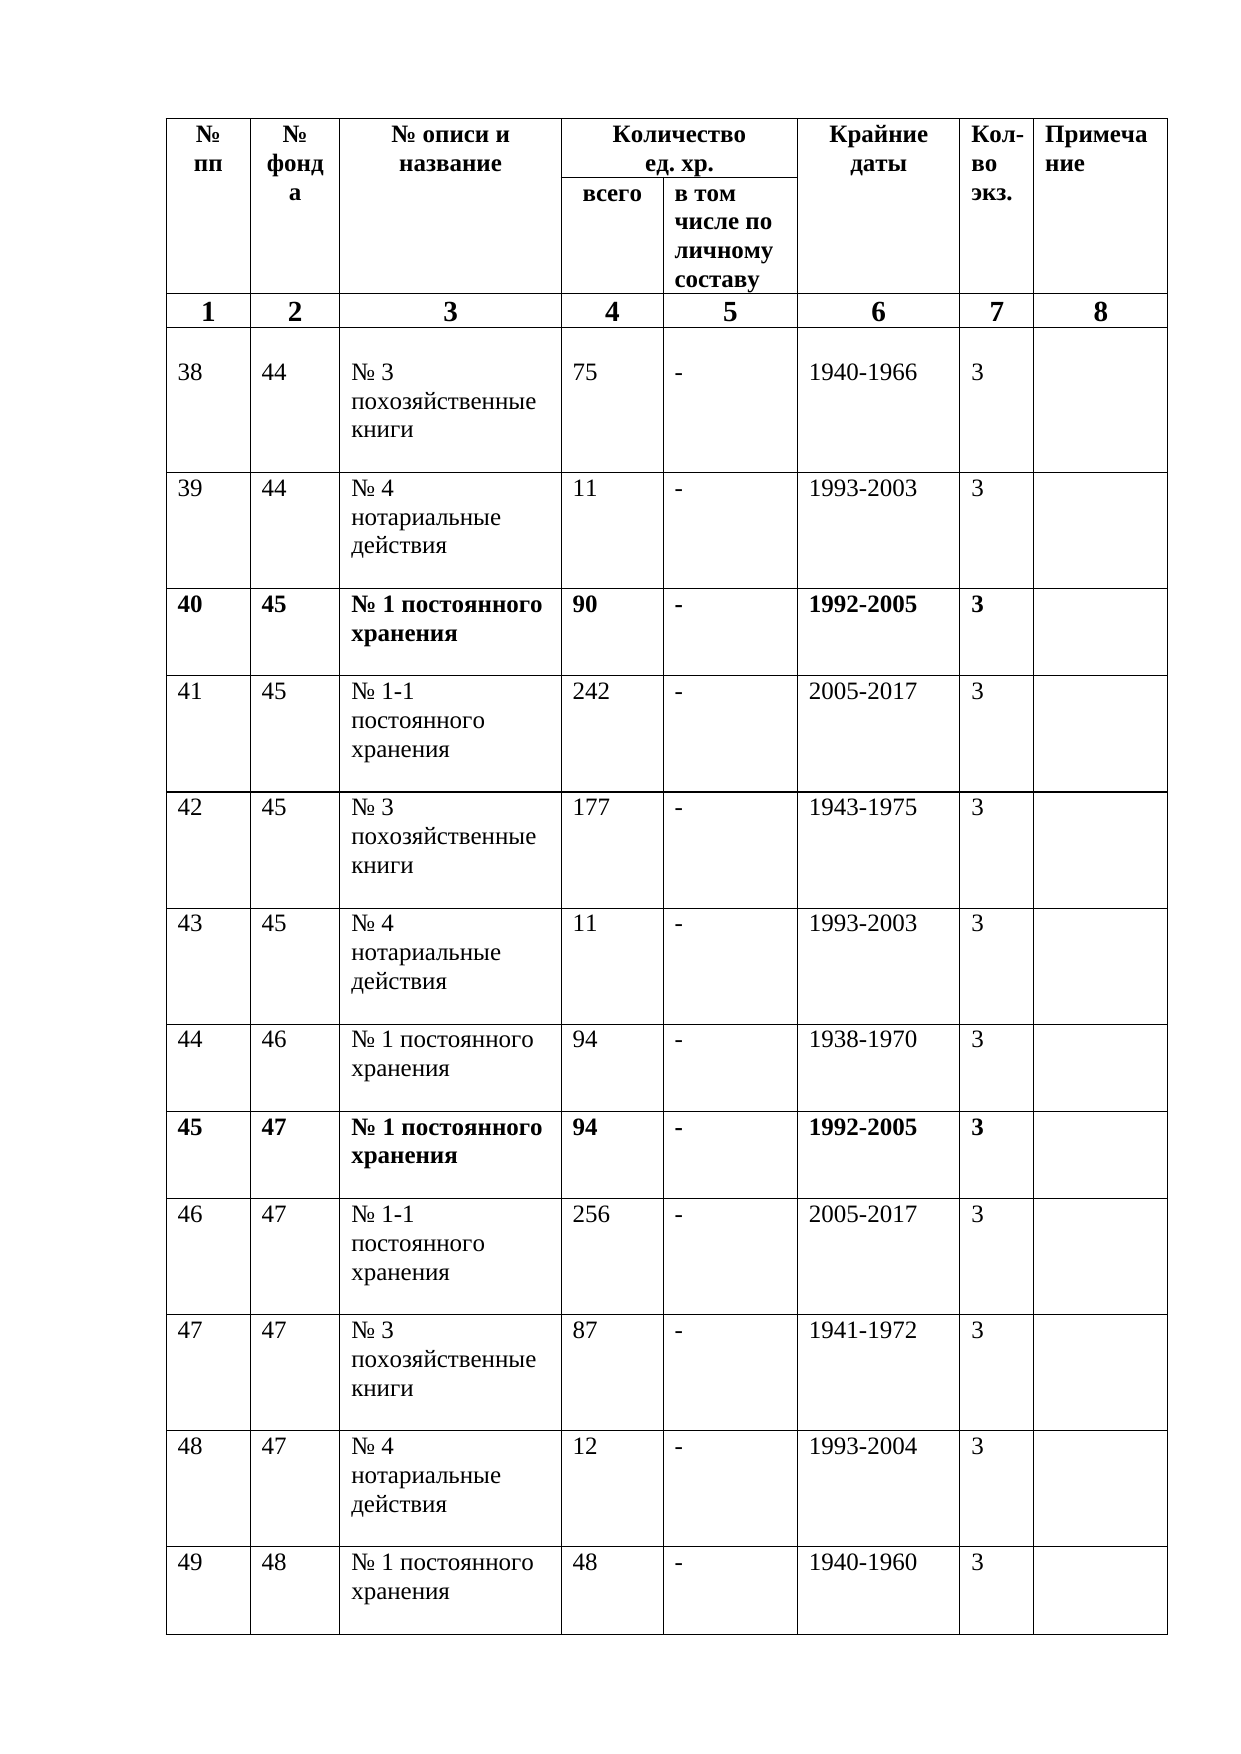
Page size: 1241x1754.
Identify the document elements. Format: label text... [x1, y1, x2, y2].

table_cell 3 [960, 1112, 1033, 1198]
table_cell [1034, 1315, 1167, 1430]
table_cell № 3 похозяйственные книги [340, 1315, 561, 1430]
table_cell 48 [167, 1431, 250, 1546]
table_cell Примечание [1034, 119, 1167, 293]
table_cell 1938-1970 [798, 1025, 959, 1111]
table_cell 90 [562, 589, 663, 675]
table_cell 47 [251, 1315, 339, 1430]
table_cell 3 [960, 793, 1033, 907]
table_cell 1993-2003 [798, 473, 959, 588]
table_cell 2005-2017 [798, 676, 959, 791]
table_cell 94 [562, 1025, 663, 1111]
table_cell 2 [251, 294, 339, 327]
table_cell - [664, 1315, 797, 1430]
table_cell - [664, 473, 797, 588]
table_cell [1034, 1547, 1167, 1633]
table_cell 2005-2017 [798, 1199, 959, 1314]
table_cell 40 [167, 589, 250, 675]
table_cell Кол-во экз. [960, 119, 1033, 293]
table_cell 256 [562, 1199, 663, 1314]
table_cell [1034, 676, 1167, 791]
table_cell № 1 постоянного хранения [340, 589, 561, 675]
table_cell - [664, 1547, 797, 1633]
table_cell 41 [167, 676, 250, 791]
table_cell [1034, 1112, 1167, 1198]
table_cell 38 [167, 328, 250, 472]
table_cell Количество ед. хр. [562, 119, 797, 177]
table_cell 1992-2005 [798, 589, 959, 675]
table_cell 94 [562, 1112, 663, 1198]
table_cell 45 [251, 676, 339, 791]
table_cell [1034, 909, 1167, 1023]
table_cell [1034, 793, 1167, 907]
table_cell 3 [340, 294, 561, 327]
table_cell - [664, 1199, 797, 1314]
table_cell - [664, 1025, 797, 1111]
table_cell 1 [167, 294, 250, 327]
table_cell 177 [562, 793, 663, 907]
table_cell № 3 похозяйственные книги [340, 328, 561, 472]
table_cell - [664, 909, 797, 1023]
table_cell 1992-2005 [798, 1112, 959, 1198]
table_cell 1993-2003 [798, 909, 959, 1023]
table_cell № 1 постоянного хранения [340, 1547, 561, 1633]
table_cell 44 [251, 328, 339, 472]
table_cell 46 [167, 1199, 250, 1314]
table_cell 12 [562, 1431, 663, 1546]
table_cell 11 [562, 909, 663, 1023]
table_cell 1940-1960 [798, 1547, 959, 1633]
table_cell - [664, 589, 797, 675]
table_cell № 4 нотариальные действия [340, 1431, 561, 1546]
table_cell - [664, 1431, 797, 1546]
table_cell 3 [960, 473, 1033, 588]
table_cell 8 [1034, 294, 1167, 327]
table_cell 242 [562, 676, 663, 791]
table_cell 1943-1975 [798, 793, 959, 907]
table_cell 1993-2004 [798, 1431, 959, 1546]
table_cell 49 [167, 1547, 250, 1633]
table_cell 44 [167, 1025, 250, 1111]
table_cell Крайние даты [798, 119, 959, 293]
table_cell 43 [167, 909, 250, 1023]
table_cell № 1-1 постоянного хранения [340, 676, 561, 791]
table_cell 1940-1966 [798, 328, 959, 472]
table_cell 46 [251, 1025, 339, 1111]
table_cell 3 [960, 1025, 1033, 1111]
table_cell 42 [167, 793, 250, 907]
table_cell 45 [251, 589, 339, 675]
table_cell 3 [960, 676, 1033, 791]
table_cell 1941-1972 [798, 1315, 959, 1430]
table_cell [1034, 1199, 1167, 1314]
table_cell - [664, 676, 797, 791]
table_cell 45 [167, 1112, 250, 1198]
table_cell 4 [562, 294, 663, 327]
table_cell всего [562, 178, 663, 293]
table_cell [1034, 328, 1167, 472]
table_cell [1034, 1025, 1167, 1111]
table_cell № 4 нотариальные действия [340, 473, 561, 588]
table_cell № фонда [251, 119, 339, 293]
table_cell 7 [960, 294, 1033, 327]
table_cell 11 [562, 473, 663, 588]
table_cell 3 [960, 1199, 1033, 1314]
table_cell № 3 похозяйственные книги [340, 793, 561, 907]
table_cell 3 [960, 1547, 1033, 1633]
table_cell 45 [251, 909, 339, 1023]
table_cell № 1 постоянного хранения [340, 1112, 561, 1198]
table_cell 44 [251, 473, 339, 588]
table_cell 48 [562, 1547, 663, 1633]
table_cell - [664, 793, 797, 907]
table_cell № 4 нотариальные действия [340, 909, 561, 1023]
table_cell 47 [167, 1315, 250, 1430]
table_cell - [664, 1112, 797, 1198]
table_cell № 1 постоянного хранения [340, 1025, 561, 1111]
table_cell 3 [960, 589, 1033, 675]
table_cell 47 [251, 1112, 339, 1198]
table_cell № пп [167, 119, 250, 293]
table_cell 87 [562, 1315, 663, 1430]
table_cell № описи и название [340, 119, 561, 293]
table_cell 5 [664, 294, 797, 327]
table_cell [1034, 473, 1167, 588]
table_cell № 1-1 постоянного хранения [340, 1199, 561, 1314]
table_cell в том числе по личному составу [664, 178, 797, 293]
table_cell [1034, 1431, 1167, 1546]
table_cell 45 [251, 793, 339, 907]
table_cell 48 [251, 1547, 339, 1633]
table_cell - [664, 328, 797, 472]
table_cell 47 [251, 1431, 339, 1546]
table_cell 3 [960, 909, 1033, 1023]
table_cell 39 [167, 473, 250, 588]
table_cell 3 [960, 328, 1033, 472]
table_cell 3 [960, 1431, 1033, 1546]
table_cell 6 [798, 294, 959, 327]
table_cell 47 [251, 1199, 339, 1314]
table_cell [1034, 589, 1167, 675]
table_cell 75 [562, 328, 663, 472]
table_cell 3 [960, 1315, 1033, 1430]
